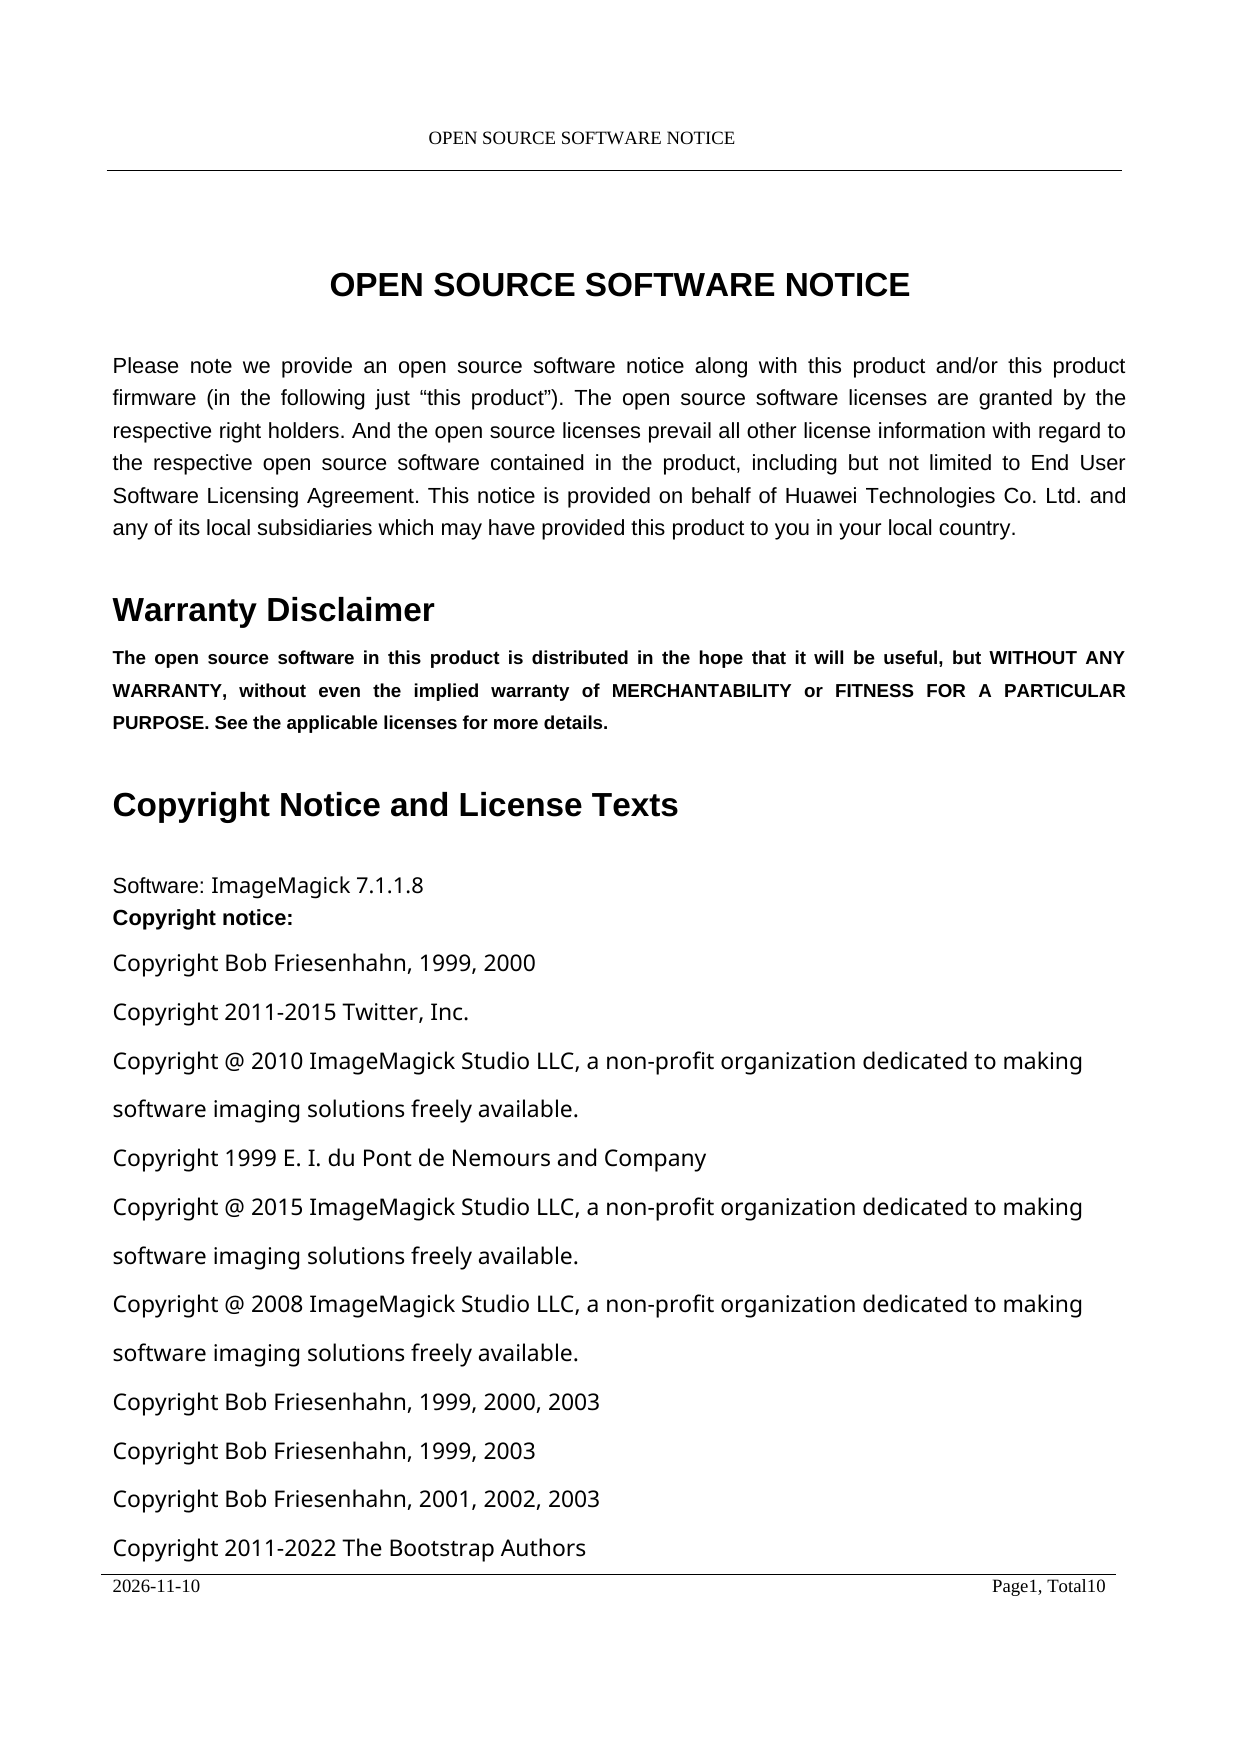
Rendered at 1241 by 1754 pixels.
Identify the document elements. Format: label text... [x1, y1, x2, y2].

text Software: ImageMagick 7.1.1.8 [112, 869, 1128, 901]
text Copyright notice: [112, 901, 1128, 934]
text Please note we provide an open source software notice along with this product and/or this product firmware (in the following just “this product”). The open source software licenses are granted by the respective right holders. And the open source licenses prevail all other license information with regard to the respective open source software contained in the product, including but not limited to End User Software Licensing Agreement. This notice is provided on behalf of Huawei Technologies Co. Ltd. and any of its local subsidiaries which may have provided this product to you in your local country. [112, 349, 1128, 544]
text Copyright Notice and License Texts [112, 771, 1128, 836]
text The open source software in this product is distributed in the hope that it will be useful, but WITHOUT ANY WARRANTY, without even the implied warranty of MERCHANTABILITY or FITNESS FOR A PARTICULAR PURPOSE. See the applicable licenses for more details. [112, 641, 1128, 739]
text Warranty Disclaimer [112, 576, 1128, 641]
text OPEN SOURCE SOFTWARE NOTICE [112, 251, 1128, 316]
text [112, 947, 1128, 1564]
